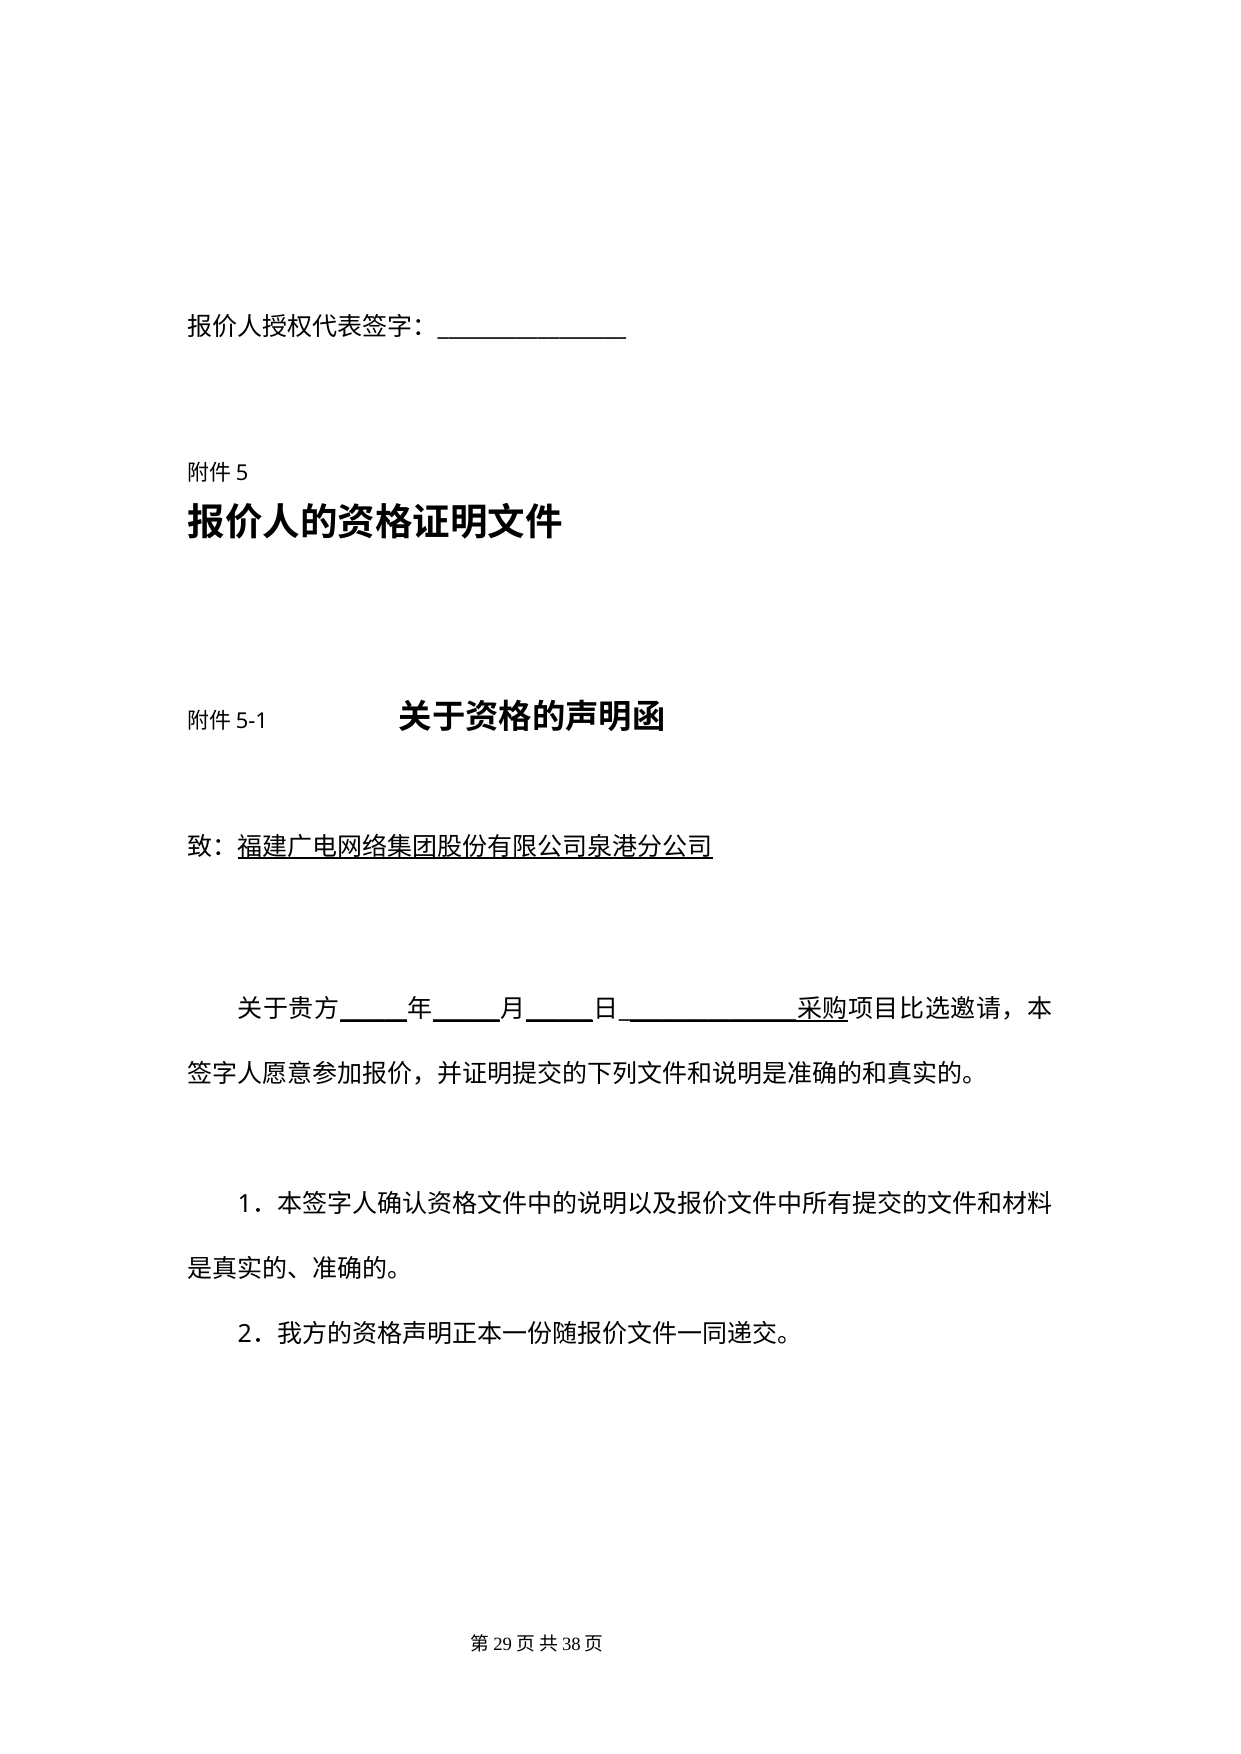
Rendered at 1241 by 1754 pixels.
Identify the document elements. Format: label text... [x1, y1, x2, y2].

text 报价人授权代表签字：_________________ [187, 292, 1053, 357]
text 报价人的资格证明文件 [187, 487, 1053, 552]
text 2．我方的资格声明正本一份随报价文件一同递交。 [187, 1299, 1053, 1364]
text 附件5 [187, 454, 1053, 487]
text 关于贵方______年______月______日________________采购项目比选邀请，本签字人愿意参加报价，并证明提交的下列文件和说明是准确的和真实的。 [187, 974, 1053, 1104]
text 附件5-1 关于资格的声明函 [187, 682, 1053, 747]
text 1．本签字人确认资格文件中的说明以及报价文件中所有提交的文件和材料是真实的、准确的。 [187, 1169, 1053, 1299]
text 致：福建广电网络集团股份有限公司泉港分公司 [187, 812, 1053, 877]
